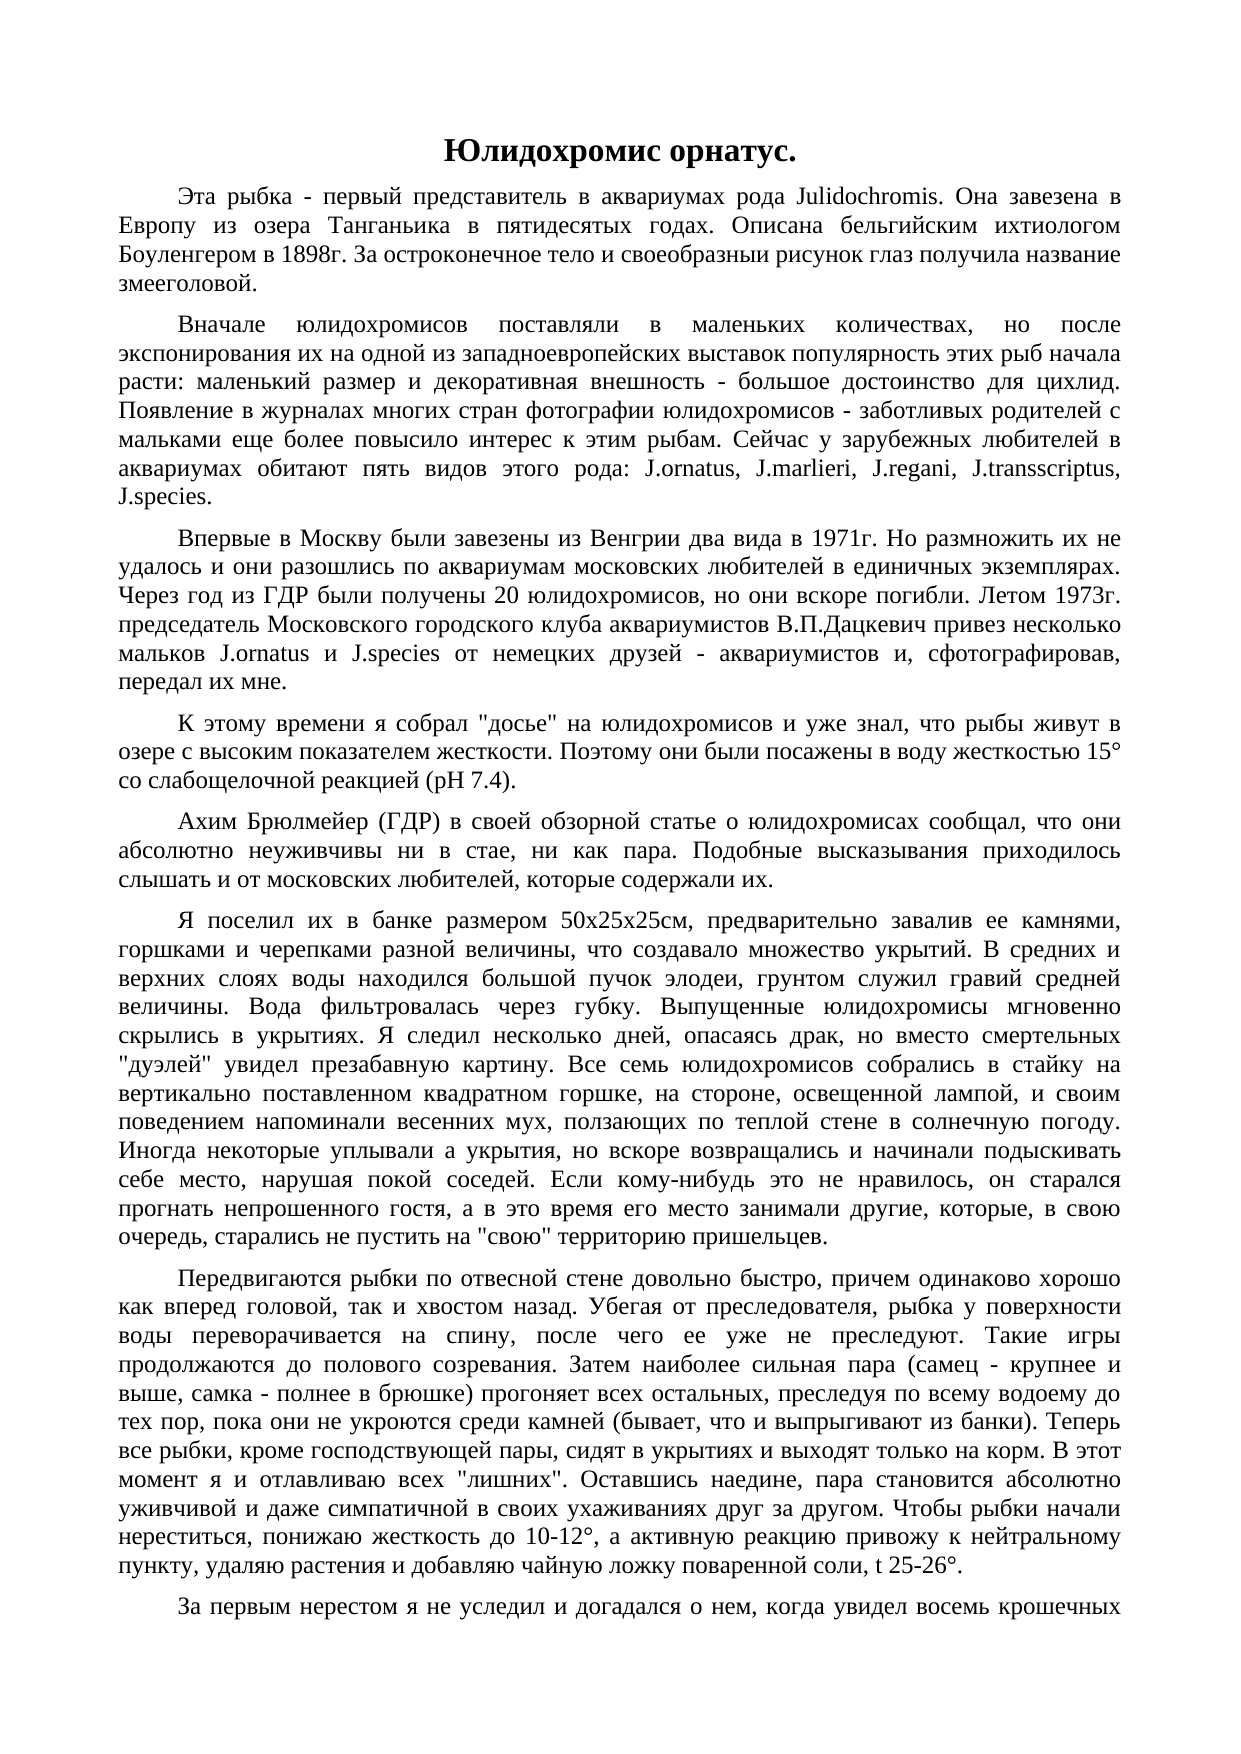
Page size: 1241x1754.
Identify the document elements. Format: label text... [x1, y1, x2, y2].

text Вначале юлидохромисов поставляли в маленьких количествах, но после экспонирования их на одной из западноевропейских выставок популярность этих рыб начала расти: маленький размер и декоративная внешность - большое достоинство для цихлид. Появление в журналах многих стран фотографии юлидохромисов - заботливых родителей с мальками еще более повысило интерес к этим рыбам. Сейчас у зарубежных любителей в аквариумах обитают пять видов этого рода: J.ornatus, J.marlieri, J.regani, J.transscriptus, J.species. [118, 309, 1122, 510]
text Юлидохромис орнатус. [118, 131, 1122, 169]
text Впервые в Москву были завезены из Венгрии два вида в 1971г. Но размножить их не удалось и они разошлись по аквариумам московских любителей в единичных экземплярах. Через год из ГДР были получены 20 юлидохромисов, но они вскоре погибли. Летом 1973г. председатель Московского городского клуба аквариумистов В.П.Дацкевич привез несколько мальков J.ornatus и J.species от немецких друзей - аквариумистов и, сфотографировав, передал их мне. [118, 523, 1122, 695]
text Передвигаются рыбки по отвесной стене довольно быстро, причем одинаково хорошо как вперед головой, так и хвостом назад. Убегая от преследователя, рыбка у поверхности воды переворачивается на спину, после чего ее уже не преследуют. Такие игры продолжаются до полового созревания. Затем наиболее сильная пара (самец - крупнее и выше, самка - полнее в брюшке) прогоняет всех остальных, преследуя по всему водоему до тех пор, пока они не укроются среди камней (бывает, что и выпрыгивают из банки). Теперь все рыбки, кроме господствующей пары, сидят в укрытиях и выходят только на корм. В этот момент я и отлавливаю всех "лишних". Оставшись наедине, пара становится абсолютно уживчивой и даже симпатичной в своих ухаживаниях друг за другом. Чтобы рыбки начали нереститься, понижаю жесткость до 10-12°, а активную реакцию привожу к нейтральному пункту, удаляю растения и добавляю чайную ложку поваренной соли, t 25-26°. [118, 1263, 1122, 1579]
text Ахим Брюлмейер (ГДР) в своей обзорной статье о юлидохромисах сообщал, что они абсолютно неуживчивы ни в стае, ни как пара. Подобные высказывания приходилось слышать и от московских любителей, которые содержали их. [118, 806, 1122, 893]
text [118, 1591, 1122, 1620]
text Эта рыбка - первый представитель в аквариумах рода Julidochromis. Она завезена в Европу из озера Танганьика в пятидесятых годах. Описана бельгийским ихтиологом Боуленгером в 1898г. За остроконечное тело и своеобразныи рисунок глаз получила название змееголовой. [118, 181, 1122, 296]
text К этому времени я собрал "досье" на юлидохромисов и уже знал, что рыбы живут в озере с высоким показателем жесткости. Поэтому они были посажены в воду жесткостью 15° со слабощелочной реакцией (рН 7.4). [118, 708, 1122, 794]
text Я поселил их в банке размером 50х25х25см, предварительно завалив ее камнями, горшками и черепками разной величины, что создавало множество укрытий. В средних и верхних слоях воды находился большой пучок элодеи, грунтом служил гравий средней величины. Вода фильтровалась через губку. Выпущенные юлидохромисы мгновенно скрылись в укрытиях. Я следил несколько дней, опасаясь драк, но вместо смертельных "дуэлей" увидел презабавную картину. Все семь юлидохромисов собрались в стайку на вертикально поставленном квадратном горшке, на стороне, освещенной лампой, и своим поведением напоминали весенних мух, ползающих по теплой стене в солнечную погоду. Иногда некоторые уплывали а укрытия, но вскоре возвращались и начинали подыскивать себе место, нарушая покой соседей. Если кому-нибудь это не нравилось, он старался прогнать непрошенного гостя, а в это время его место занимали другие, которые, в свою очередь, старались не пустить на "свою" территорию пришельцев. [118, 905, 1122, 1250]
